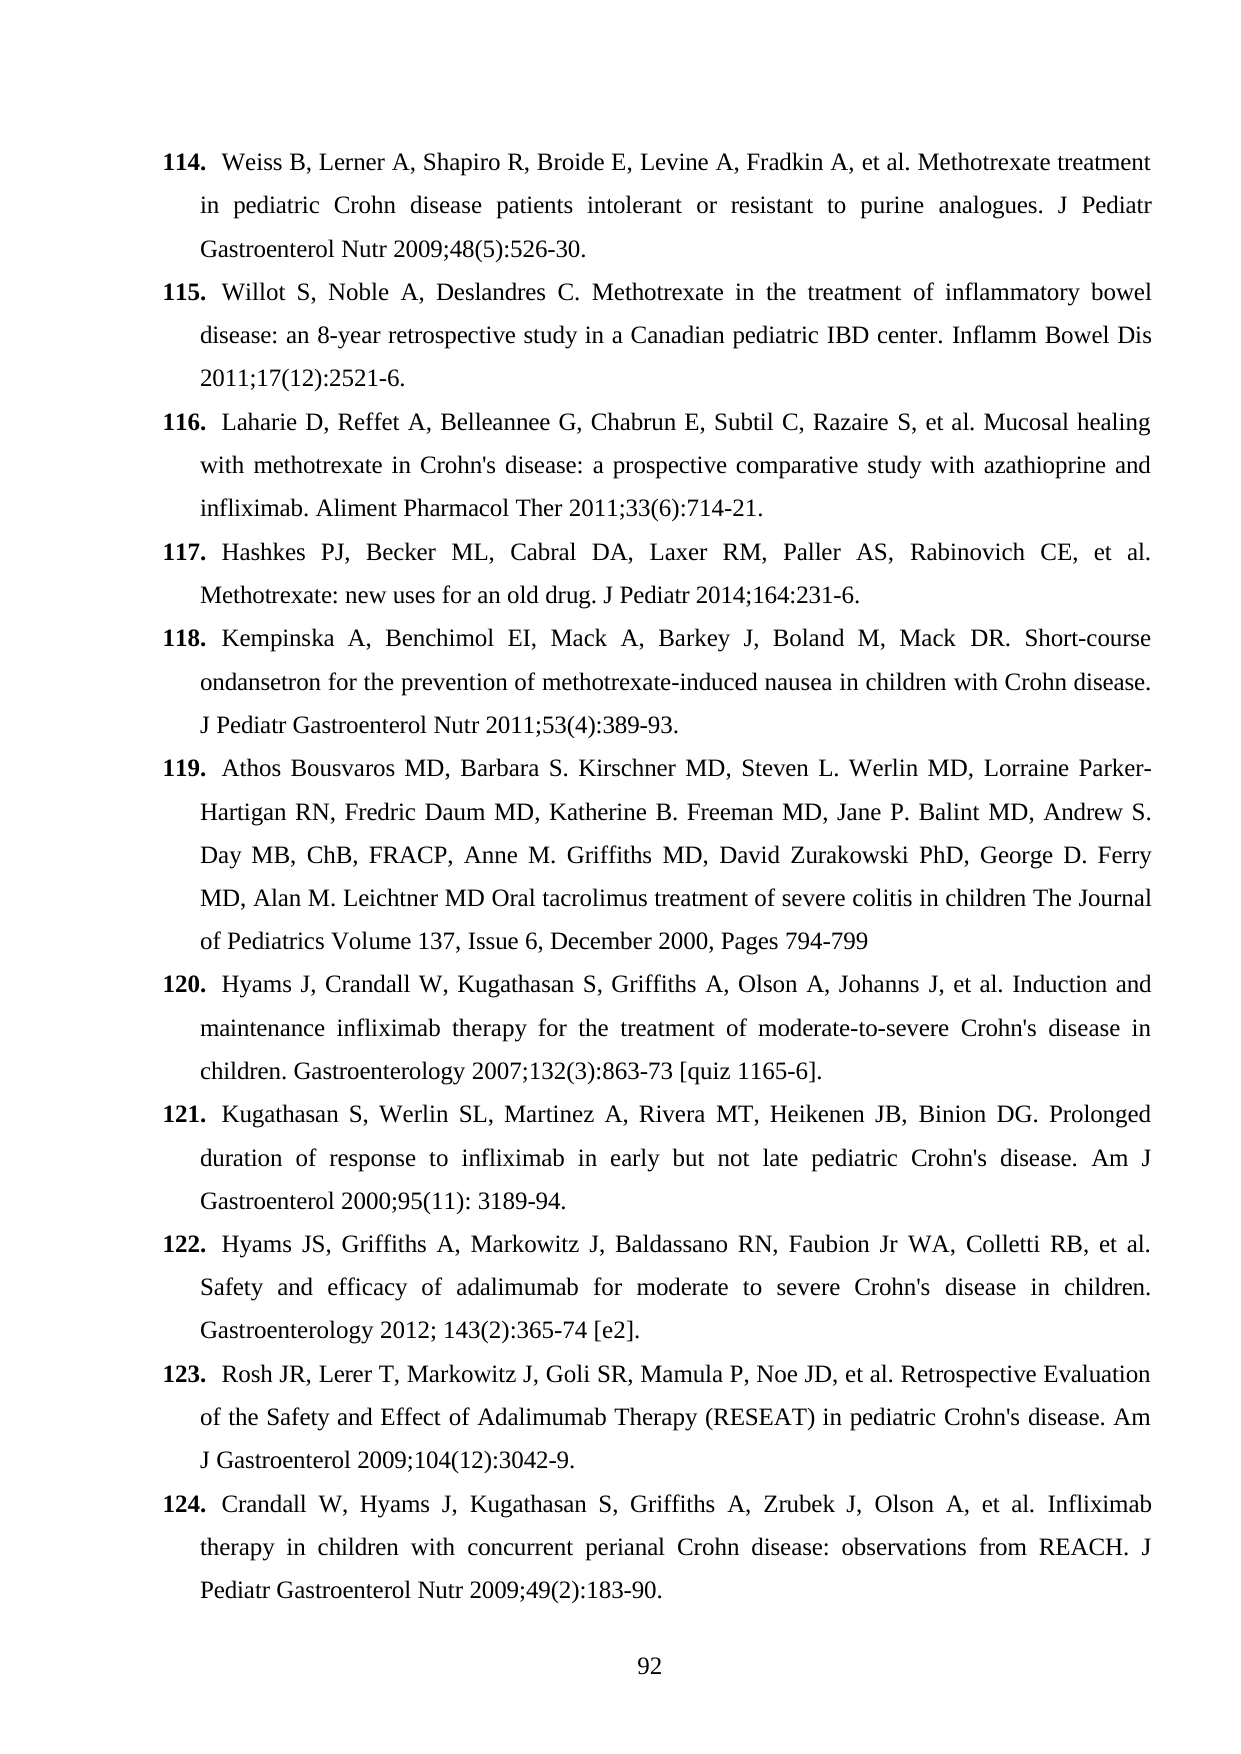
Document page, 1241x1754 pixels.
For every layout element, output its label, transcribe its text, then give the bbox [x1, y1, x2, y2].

list Crandall W, Hyams J, Kugathasan S, Griffiths A, Zrubek J, Olson A, et al. Infliximab therapy in children with concurrent perianal Crohn disease: observations from REACH. J Pediatr Gastroenterol Nutr 2009;49(2):183-90. [162, 1489, 1152, 1604]
list Hashkes PJ, Becker ML, Cabral DA, Laxer RM, Paller AS, Rabinovich CE, et al. Methotrexate: new uses for an old drug. J Pediatr 2014;164:231-6. [162, 537, 1152, 609]
list Laharie D, Reffet A, Belleannee G, Chabrun E, Subtil C, Razaire S, et al. Mucosal healing with methotrexate in Crohn's disease: a prospective comparative study with azathioprine and infliximab. Aliment Pharmacol Ther 2011;33(6):714-21. [162, 407, 1152, 522]
list Rosh JR, Lerer T, Markowitz J, Goli SR, Mamula P, Noe JD, et al. Retrospective Evaluation of the Safety and Effect of Adalimumab Therapy (RESEAT) in pediatric Crohn's disease. Am J Gastroenterol 2009;104(12):3042-9. [162, 1359, 1152, 1474]
list Hyams J, Crandall W, Kugathasan S, Griffiths A, Olson A, Johanns J, et al. Induction and maintenance infliximab therapy for the treatment of moderate-to-severe Crohn's disease in children. Gastroenterology 2007;132(3):863-73 [quiz 1165-6]. [162, 969, 1152, 1084]
list Weiss B, Lerner A, Shapiro R, Broide E, Levine A, Fradkin A, et al. Methotrexate treatment in pediatric Crohn disease patients intolerant or resistant to purine analogues. J Pediatr Gastroenterol Nutr 2009;48(5):526-30. [162, 147, 1152, 262]
list Hyams JS, Griffiths A, Markowitz J, Baldassano RN, Faubion Jr WA, Colletti RB, et al. Safety and efficacy of adalimumab for moderate to severe Crohn's disease in children. Gastroenterology 2012; 143(2):365-74 [e2]. [162, 1229, 1152, 1344]
list Kugathasan S, Werlin SL, Martinez A, Rivera MT, Heikenen JB, Binion DG. Prolonged duration of response to infliximab in early but not late pediatric Crohn's disease. Am J Gastroenterol 2000;95(11): 3189-94. [162, 1099, 1152, 1214]
list Athos Bousvaros MD, Barbara S. Kirschner MD, Steven L. Werlin MD, Lorraine Parker- Hartigan RN, Fredric Daum MD, Katherine B. Freeman MD, Jane P. Balint MD, Andrew S. Day MB, ChB, FRACP, Anne M. Griffiths MD, David Zurakowski PhD, George D. Ferry MD, Alan M. Leichtner MD Oral tacrolimus treatment of severe colitis in children The Journal of Pediatrics Volume 137, Issue 6, December 2000, Pages 794-799 [162, 753, 1152, 955]
list Willot S, Noble A, Deslandres C. Methotrexate in the treatment of inflammatory bowel disease: an 8-year retrospective study in a Canadian pediatric IBD center. Inflamm Bowel Dis 2011;17(12):2521-6. [162, 277, 1152, 392]
list Kempinska A, Benchimol EI, Mack A, Barkey J, Boland M, Mack DR. Short-course ondansetron for the prevention of methotrexate-induced nausea in children with Crohn disease. J Pediatr Gastroenterol Nutr 2011;53(4):389-93. [162, 623, 1152, 738]
